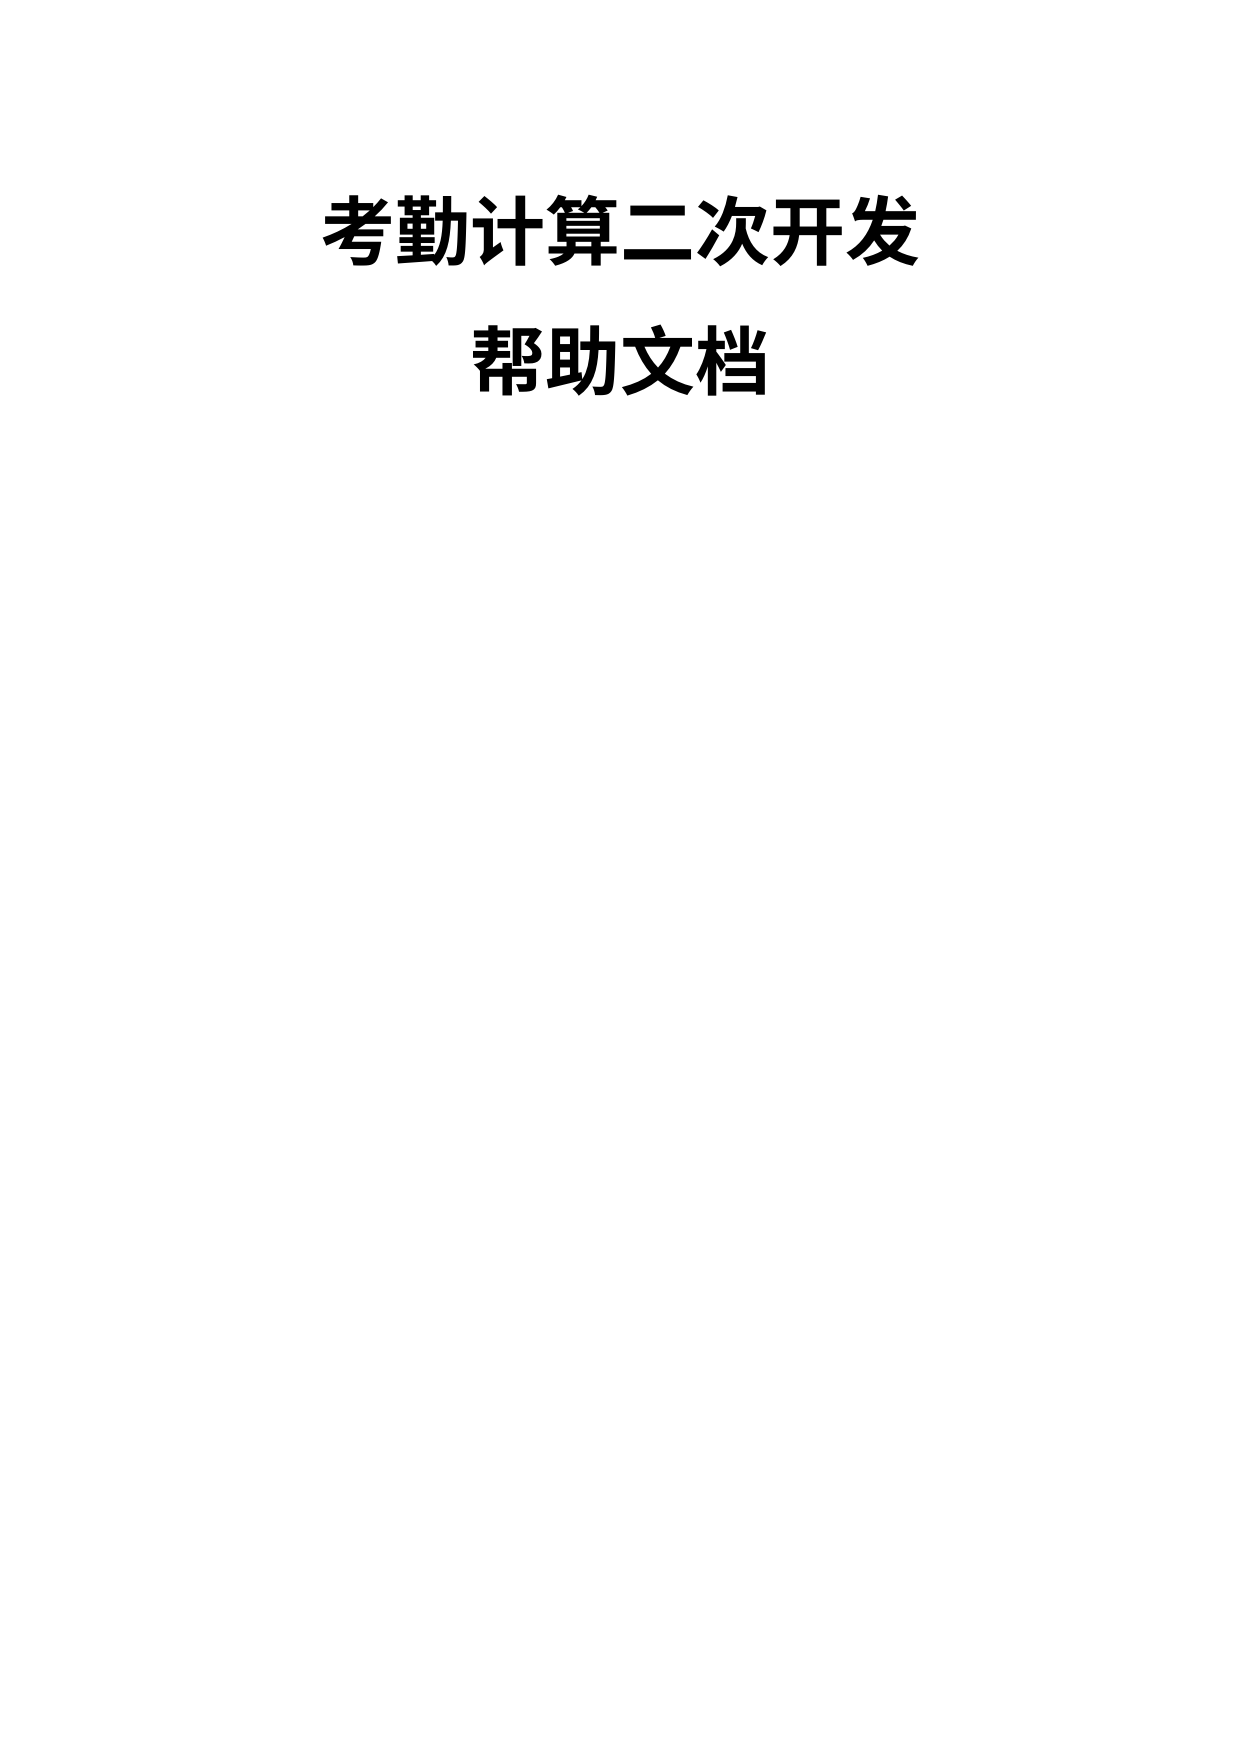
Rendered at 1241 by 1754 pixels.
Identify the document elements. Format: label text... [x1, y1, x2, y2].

text 帮助文档 [187, 292, 1053, 422]
text 考勤计算二次开发 [187, 162, 1053, 292]
